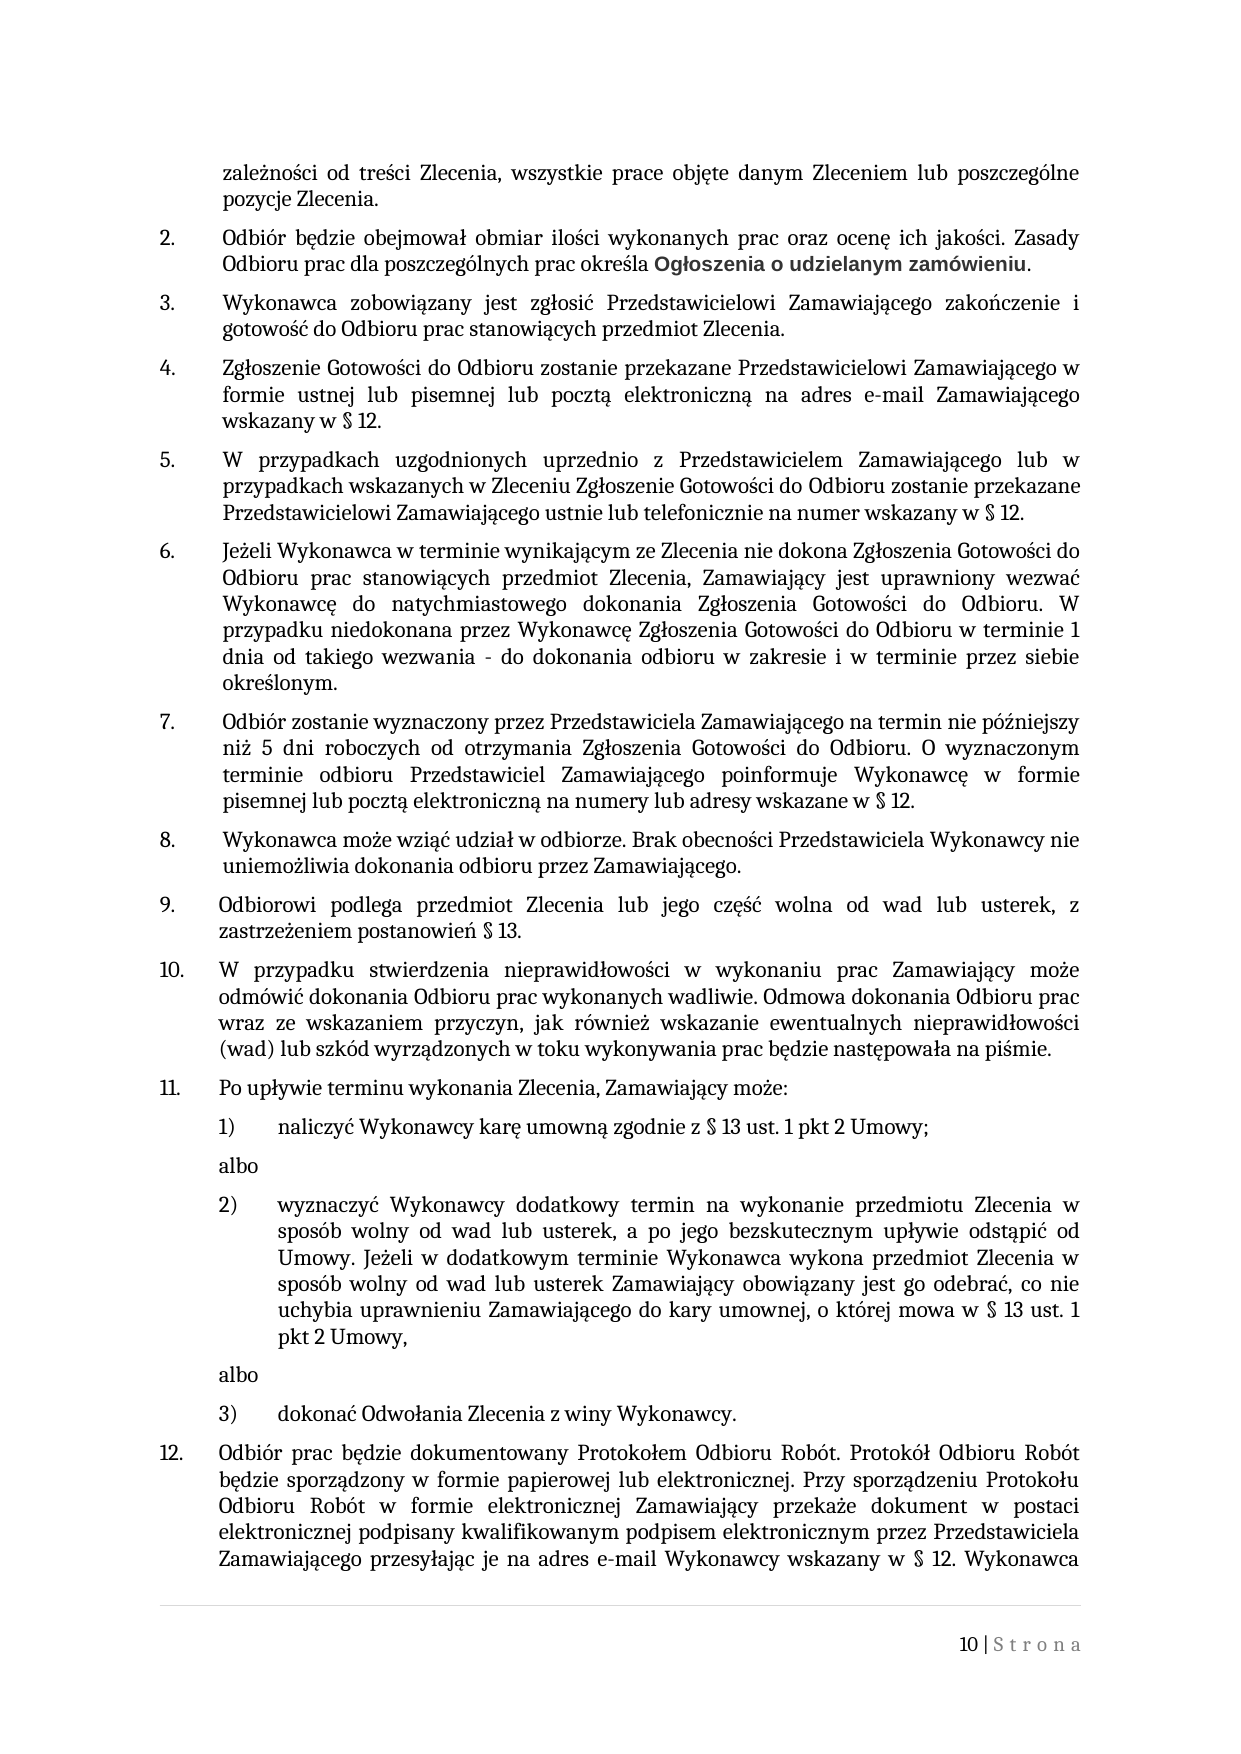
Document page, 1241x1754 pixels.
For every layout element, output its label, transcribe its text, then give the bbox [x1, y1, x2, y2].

list naliczyć Wykonawcy karę umowną zgodnie z § 13 ust. 1 pkt 2 Umowy; [218, 1114, 1081, 1140]
list Wykonawca zobowiązany jest zgłosić Przedstawicielowi Zamawiającego zakończenie i gotowość do Odbioru prac stanowiących przedmiot Zlecenia. [159, 290, 1081, 343]
list Po upływie terminu wykonania Zlecenia, Zamawiający może: [159, 1075, 1081, 1101]
list Odbiorowi podlega przedmiot Zlecenia lub jego część wolna od wad lub usterek, z zastrzeżeniem postanowień § 13. [159, 892, 1081, 945]
list Odbiór zostanie wyznaczony przez Przedstawiciela Zamawiającego na termin nie późniejszy niż 5 dni roboczych od otrzymania Zgłoszenia Gotowości do Odbioru. O wyznaczonym terminie odbioru Przedstawiciel Zamawiającego poinformuje Wykonawcę w formie pisemnej lub pocztą elektroniczną na numery lub adresy wskazane w § 12. [159, 709, 1081, 814]
list W przypadku stwierdzenia nieprawidłowości w wykonaniu prac Zamawiający może odmówić dokonania Odbioru prac wykonanych wadliwie. Odmowa dokonania Odbioru prac wraz ze wskazaniem przyczyn, jak również wskazanie ewentualnych nieprawidłowości (wad) lub szkód wyrządzonych w toku wykonywania prac będzie następowała na piśmie. [159, 957, 1081, 1063]
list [159, 159, 1081, 212]
list W przypadkach uzgodnionych uprzednio z Przedstawicielem Zamawiającego lub w przypadkach wskazanych w Zleceniu Zgłoszenie Gotowości do Odbioru zostanie przekazane Przedstawicielowi Zamawiającego ustnie lub telefonicznie na numer wskazany w § 12. [159, 447, 1081, 526]
text albo [218, 1153, 1081, 1179]
list dokonać Odwołania Zlecenia z winy Wykonawcy. [218, 1401, 1081, 1427]
list Jeżeli Wykonawca w terminie wynikającym ze Zlecenia nie dokona Zgłoszenia Gotowości do Odbioru prac stanowiących przedmiot Zlecenia, Zamawiający jest uprawniony wezwać Wykonawcę do natychmiastowego dokonania Zgłoszenia Gotowości do Odbioru. W przypadku niedokonana przez Wykonawcę Zgłoszenia Gotowości do Odbioru w terminie 1 dnia od takiego wezwania - do dokonania odbioru w zakresie i w terminie przez siebie określonym. [159, 538, 1081, 696]
list Odbiór będzie obejmował obmiar ilości wykonanych prac oraz ocenę ich jakości. Zasady Odbioru prac dla poszczególnych prac określa Ogłoszenia o udzielanym zamówieniu. [159, 225, 1081, 277]
list wyznaczyć Wykonawcy dodatkowy termin na wykonanie przedmiotu Zlecenia w sposób wolny od wad lub usterek, a po jego bezskutecznym upływie odstąpić od Umowy. Jeżeli w dodatkowym terminie Wykonawca wykona przedmiot Zlecenia w sposób wolny od wad lub usterek Zamawiający obowiązany jest go odebrać, co nie uchybia uprawnieniu Zamawiającego do kary umownej, o której mowa w § 13 ust. 1 pkt 2 Umowy, [218, 1192, 1081, 1350]
list Zgłoszenie Gotowości do Odbioru zostanie przekazane Przedstawicielowi Zamawiającego w formie ustnej lub pisemnej lub pocztą elektroniczną na adres e-mail Zamawiającego wskazany w § 12. [159, 355, 1081, 434]
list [159, 1440, 1081, 1572]
text albo [218, 1362, 1081, 1389]
list Wykonawca może wziąć udział w odbiorze. Brak obecności Przedstawiciela Wykonawcy nie uniemożliwia dokonania odbioru przez Zamawiającego. [159, 827, 1081, 879]
